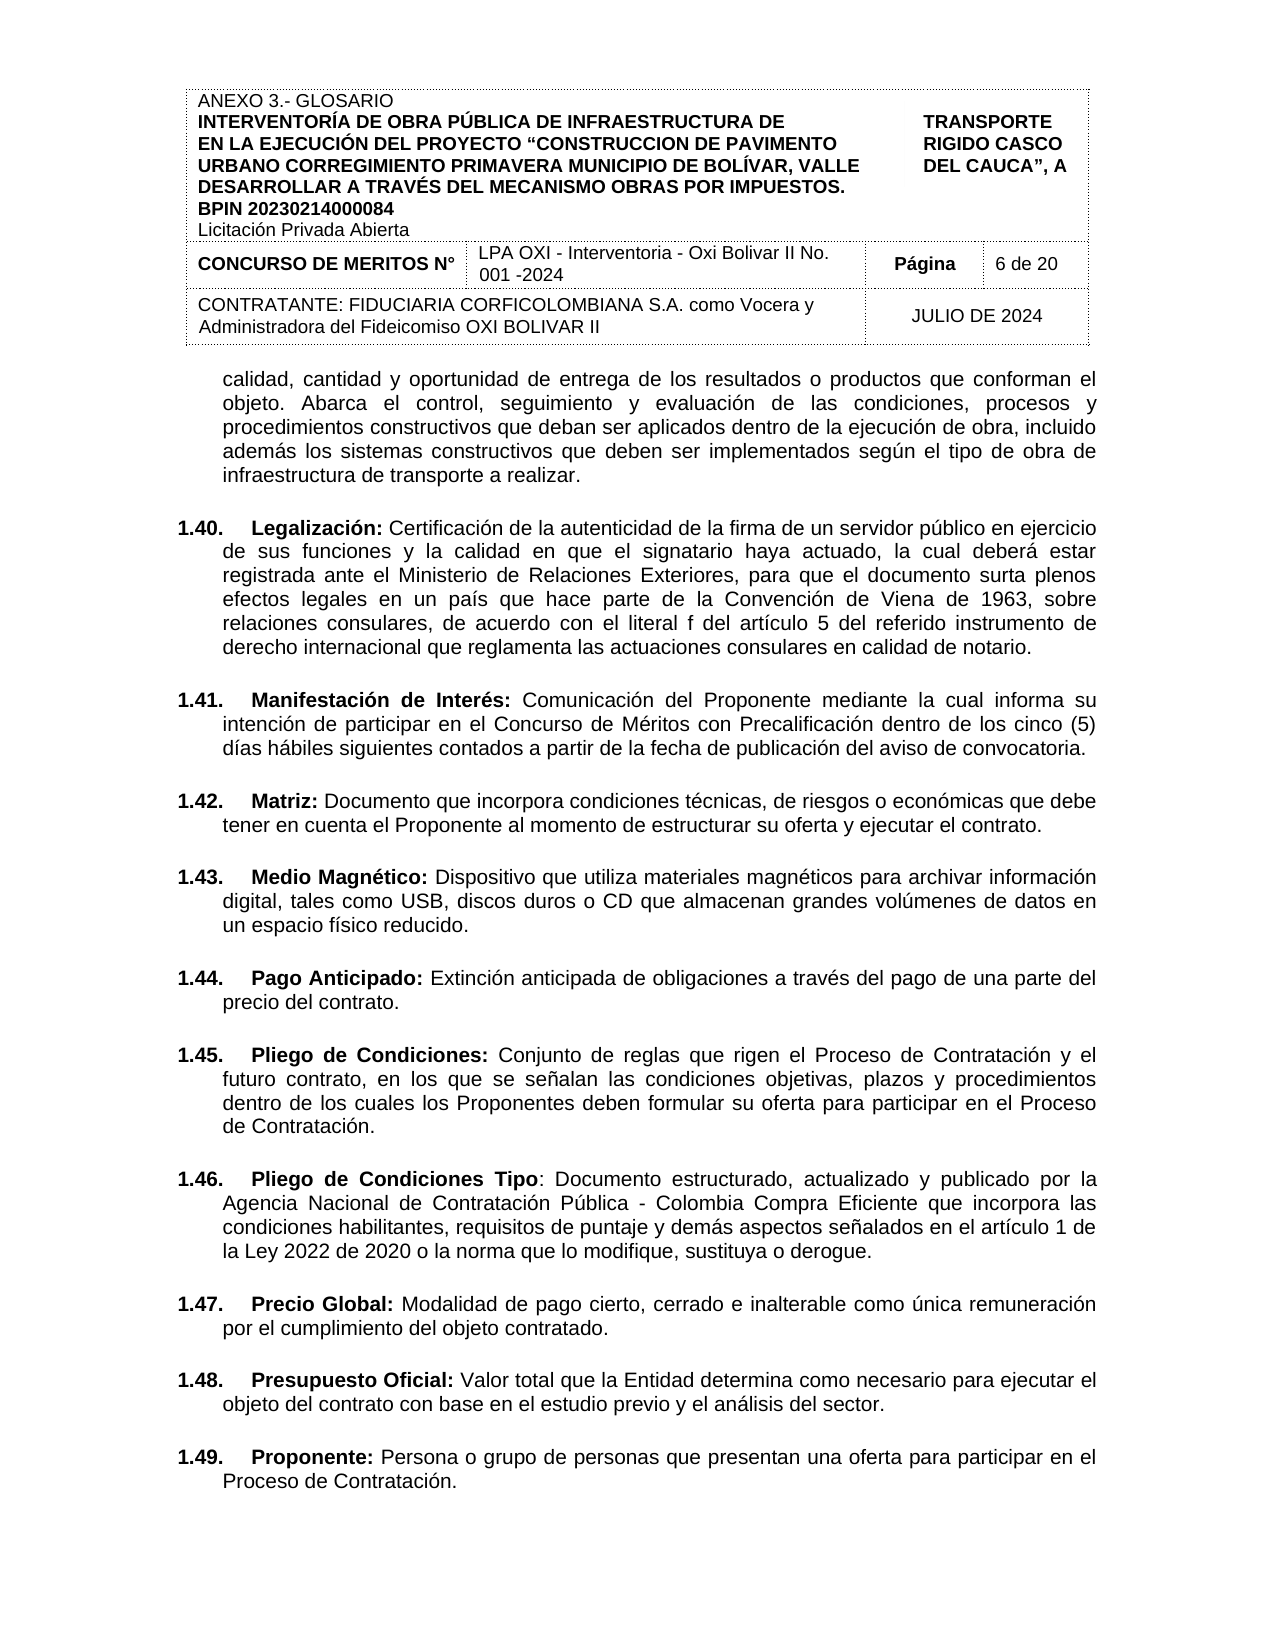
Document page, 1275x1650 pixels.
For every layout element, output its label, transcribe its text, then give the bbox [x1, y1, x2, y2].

list Pliego de Condiciones Tipo: Documento estructurado, actualizado y publicado por la Agencia Nacional de Contratación Pública - Colombia Compra Eficiente que incorpora las condiciones habilitantes, requisitos de puntaje y demás aspectos señalados en el artículo 1 de la Ley 2022 de 2020 o la norma que lo modifique, sustituya o derogue. [177, 1167, 1098, 1263]
list Pliego de Condiciones: Conjunto de reglas que rigen el Proceso de Contratación y el futuro contrato, en los que se señalan las condiciones objetivas, plazos y procedimientos dentro de los cuales los Proponentes deben formular su oferta para participar en el Proceso de Contratación. [177, 1042, 1098, 1138]
list Pago Anticipado: Extinción anticipada de obligaciones a través del pago de una parte del precio del contrato. [177, 966, 1098, 1014]
list Matriz: Documento que incorpora condiciones técnicas, de riesgos o económicas que debe tener en cuenta el Proponente al momento de estructurar su oferta y ejecutar el contrato. [177, 788, 1098, 836]
list Precio Global: Modalidad de pago cierto, cerrado e inalterable como única remuneración por el cumplimiento del objeto contratado. [177, 1292, 1098, 1339]
list Presupuesto Oficial: Valor total que la Entidad determina como necesario para ejecutar el objeto del contrato con base en el estudio previo y el análisis del sector. [177, 1368, 1098, 1416]
list Medio Magnético: Dispositivo que utiliza materiales magnéticos para archivar información digital, tales como USB, discos duros o CD que almacenan grandes volúmenes de datos en un espacio físico reducido. [177, 865, 1098, 937]
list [177, 367, 1098, 487]
list Legalización: Certificación de la autenticidad de la firma de un servidor público en ejercicio de sus funciones y la calidad en que el signatario haya actuado, la cual deberá estar registrada ante el Ministerio de Relaciones Exteriores, para que el documento surta plenos efectos legales en un país que hace parte de la Convención de Viena de 1963, sobre relaciones consulares, de acuerdo con el literal f del artículo 5 del referido instrumento de derecho internacional que reglamenta las actuaciones consulares en calidad de notario. [177, 515, 1098, 659]
list Proponente: Persona o grupo de personas que presentan una oferta para participar en el Proceso de Contratación. [177, 1445, 1098, 1493]
list Manifestación de Interés: Comunicación del Proponente mediante la cual informa su intención de participar en el Concurso de Méritos con Precalificación dentro de los cinco (5) días hábiles siguientes contados a partir de la fecha de publicación del aviso de convocatoria. [177, 688, 1098, 760]
